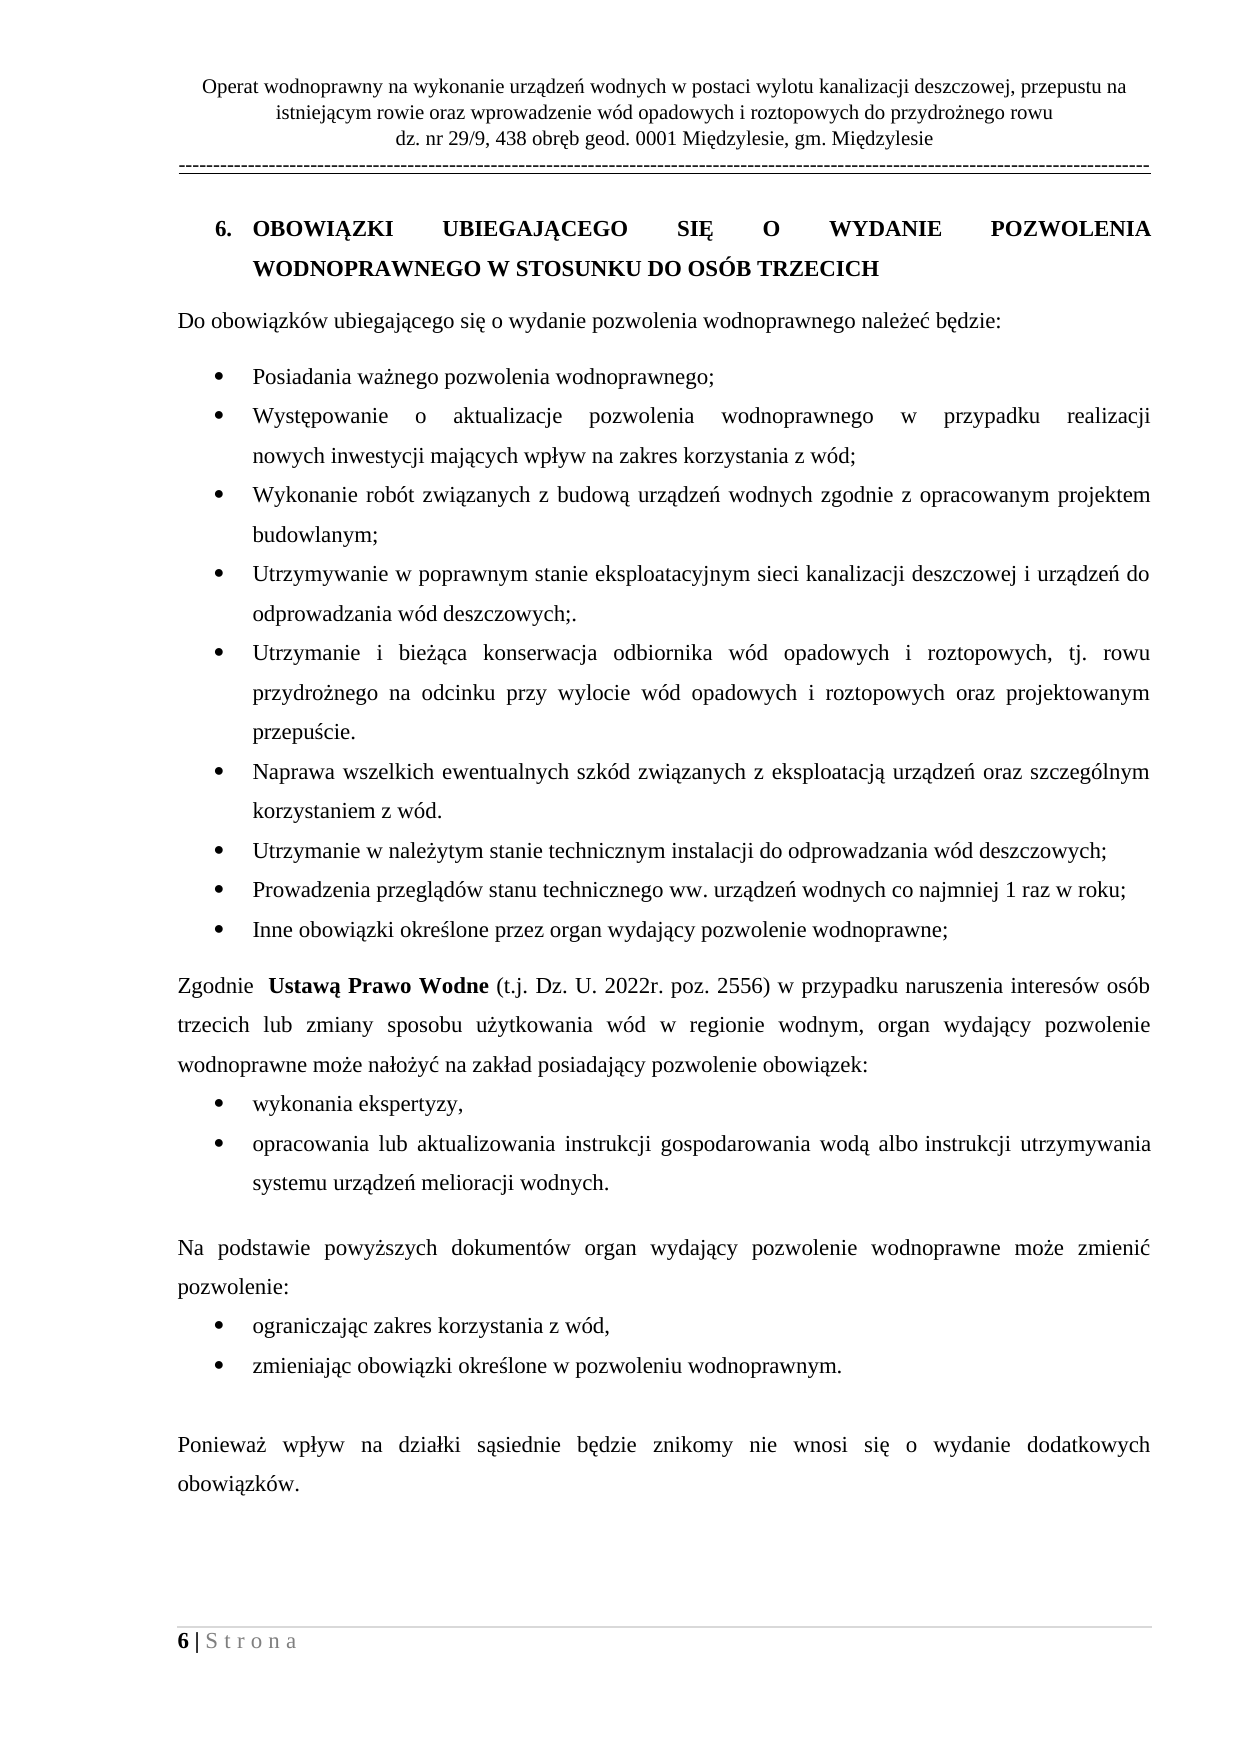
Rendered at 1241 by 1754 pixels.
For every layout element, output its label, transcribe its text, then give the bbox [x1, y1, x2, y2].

list ograniczając zakres korzystania z wód, [215, 1313, 1152, 1339]
text Do obowiązków ubiegającego się o wydanie pozwolenia wodnoprawnego należeć będzie: [177, 307, 1152, 333]
list Utrzymanie w należytym stanie technicznym instalacji do odprowadzania wód deszczowych; [215, 837, 1152, 863]
list zmieniając obowiązki określone w pozwoleniu wodnoprawnym. [215, 1352, 1152, 1378]
subtitle OBOWIĄZKI UBIEGAJĄCEGO SIĘ O WYDANIE POZWOLENIA WODNOPRAWNEGO W STOSUNKU DO OSÓB TRZECICH [215, 215, 1152, 281]
list wykonania ekspertyzy, [215, 1090, 1152, 1117]
text Na podstawie powyższych dokumentów organ wydający pozwolenie wodnoprawne może zmienić pozwolenie: [177, 1234, 1152, 1299]
text Ponieważ wpływ na działki sąsiednie będzie znikomy nie wnosi się o wydanie dodatkowych obowiązków. [177, 1431, 1152, 1497]
list Utrzymywanie w poprawnym stanie eksploatacyjnym sieci kanalizacji deszczowej i urządzeń do odprowadzania wód deszczowych;. [215, 560, 1152, 626]
list Posiadania ważnego pozwolenia wodnoprawnego; [215, 363, 1152, 389]
list Inne obowiązki określone przez organ wydający pozwolenie wodnoprawne; [215, 916, 1152, 942]
list Utrzymanie i bieżąca konserwacja odbiornika wód opadowych i roztopowych, tj. rowu przydrożnego na odcinku przy wylocie wód opadowych i roztopowych oraz projektowanym przepuście. [215, 639, 1152, 744]
list Występowanie o aktualizacje pozwolenia wodnoprawnego w przypadku realizacji nowych inwestycji mających wpływ na zakres korzystania z wód; [215, 402, 1152, 468]
list Wykonanie robót związanych z budową urządzeń wodnych zgodnie z opracowanym projektem budowlanym; [215, 481, 1152, 547]
text Zgodnie Ustawą Prawo Wodne (t.j. Dz. U. 2022r. poz. 2556) w przypadku naruszenia interesów osób trzecich lub zmiany sposobu użytkowania wód w regionie wodnym, organ wydający pozwolenie wodnoprawne może nałożyć na zakład posiadający pozwolenie obowiązek: [177, 972, 1152, 1077]
list Prowadzenia przeglądów stanu technicznego ww. urządzeń wodnych co najmniej 1 raz w roku; [215, 876, 1152, 902]
list opracowania lub aktualizowania instrukcji gospodarowania wodą albo instrukcji utrzymywania systemu urządzeń melioracji wodnych. [215, 1130, 1152, 1196]
list Naprawa wszelkich ewentualnych szkód związanych z eksploatacją urządzeń oraz szczególnym korzystaniem z wód. [215, 758, 1152, 823]
